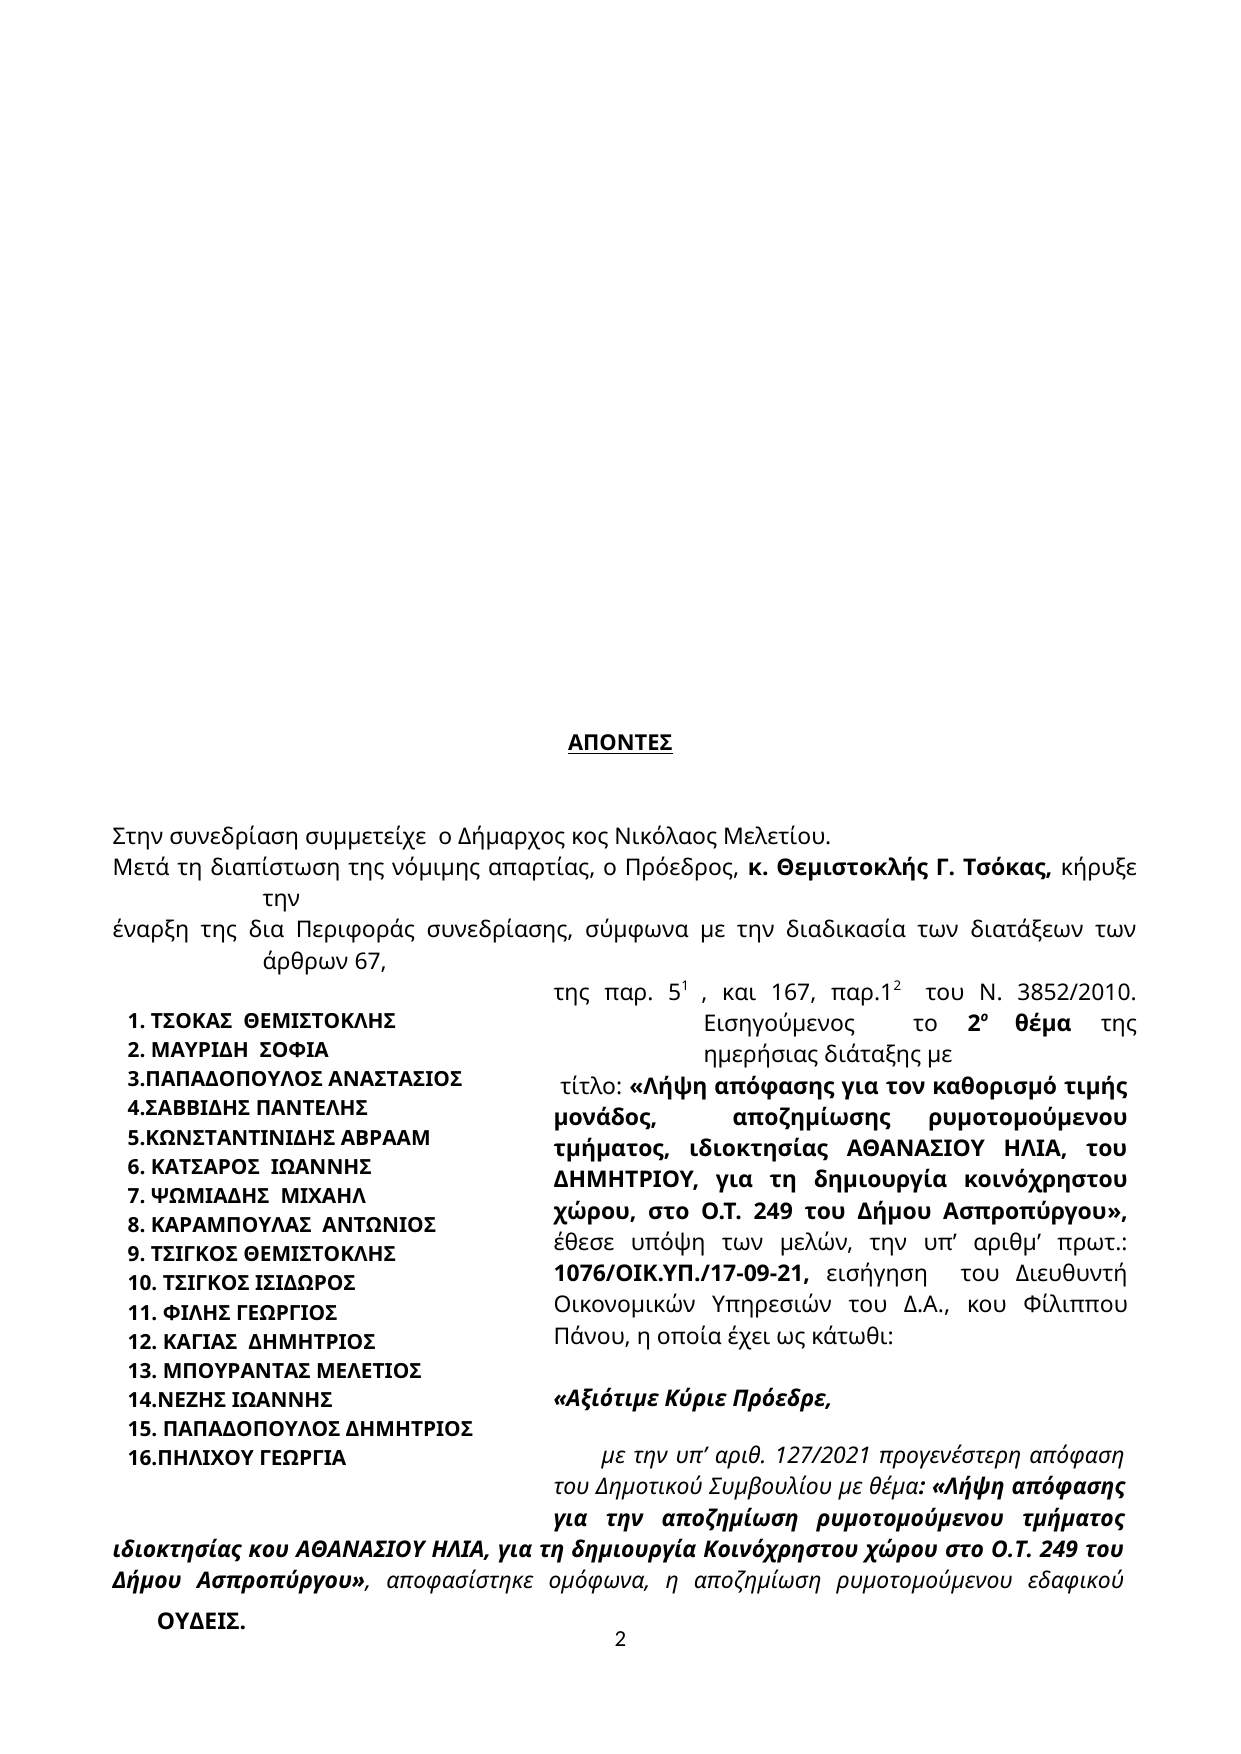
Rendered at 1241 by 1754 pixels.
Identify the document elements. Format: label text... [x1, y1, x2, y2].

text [112, 1439, 1128, 1595]
text «Αξιότιμε Κύριε Πρόεδρε, [535, 1382, 1128, 1413]
text Στην συνεδρίαση συμμετείχε ο Δήμαρχος κος Νικόλαος Μελετίου. [112, 820, 1128, 851]
text Μετά τη διαπίστωση της νόμιμης απαρτίας, ο Πρόεδρος, κ. Θεμιστοκλής Γ. Τσόκας, κήρυξε την [112, 851, 1137, 913]
text ΑΠΟΝΤΕΣ [112, 727, 1128, 757]
text τίτλο: «Λήψη απόφασης για τον καθορισμό τιμής μονάδος, αποζημίωσης ρυμοτομούμενου τμήματος, ιδιοκτησίας ΑΘΑΝΑΣΙΟΥ ΗΛΙΑ, του ΔΗΜΗΤΡΙΟΥ, για τη δημιουργία κοινόχρηστου χώρου, στο Ο.Τ. 249 του Δήμου Ασπροπύργου», έθεσε υπόψη των μελών, την υπ’ αριθμ’ πρωτ.: 1076/ΟΙΚ.ΥΠ./17-09-21, εισήγηση του Διευθυντή Οικονομικών Υπηρεσιών του Δ.Α., κου Φίλιππου Πάνου, η οποία έχει ως κάτωθι: [535, 1070, 1128, 1351]
text της παρ. 51 , και 167, παρ.12 του Ν. 3852/2010. Εισηγούμενος το 2ο θέμα της ημερήσιας διάταξης με [112, 976, 1137, 1070]
text έναρξη της δια Περιφοράς συνεδρίασης, σύμφωνα με την διαδικασία των διατάξεων των άρθρων 67, [112, 913, 1137, 976]
